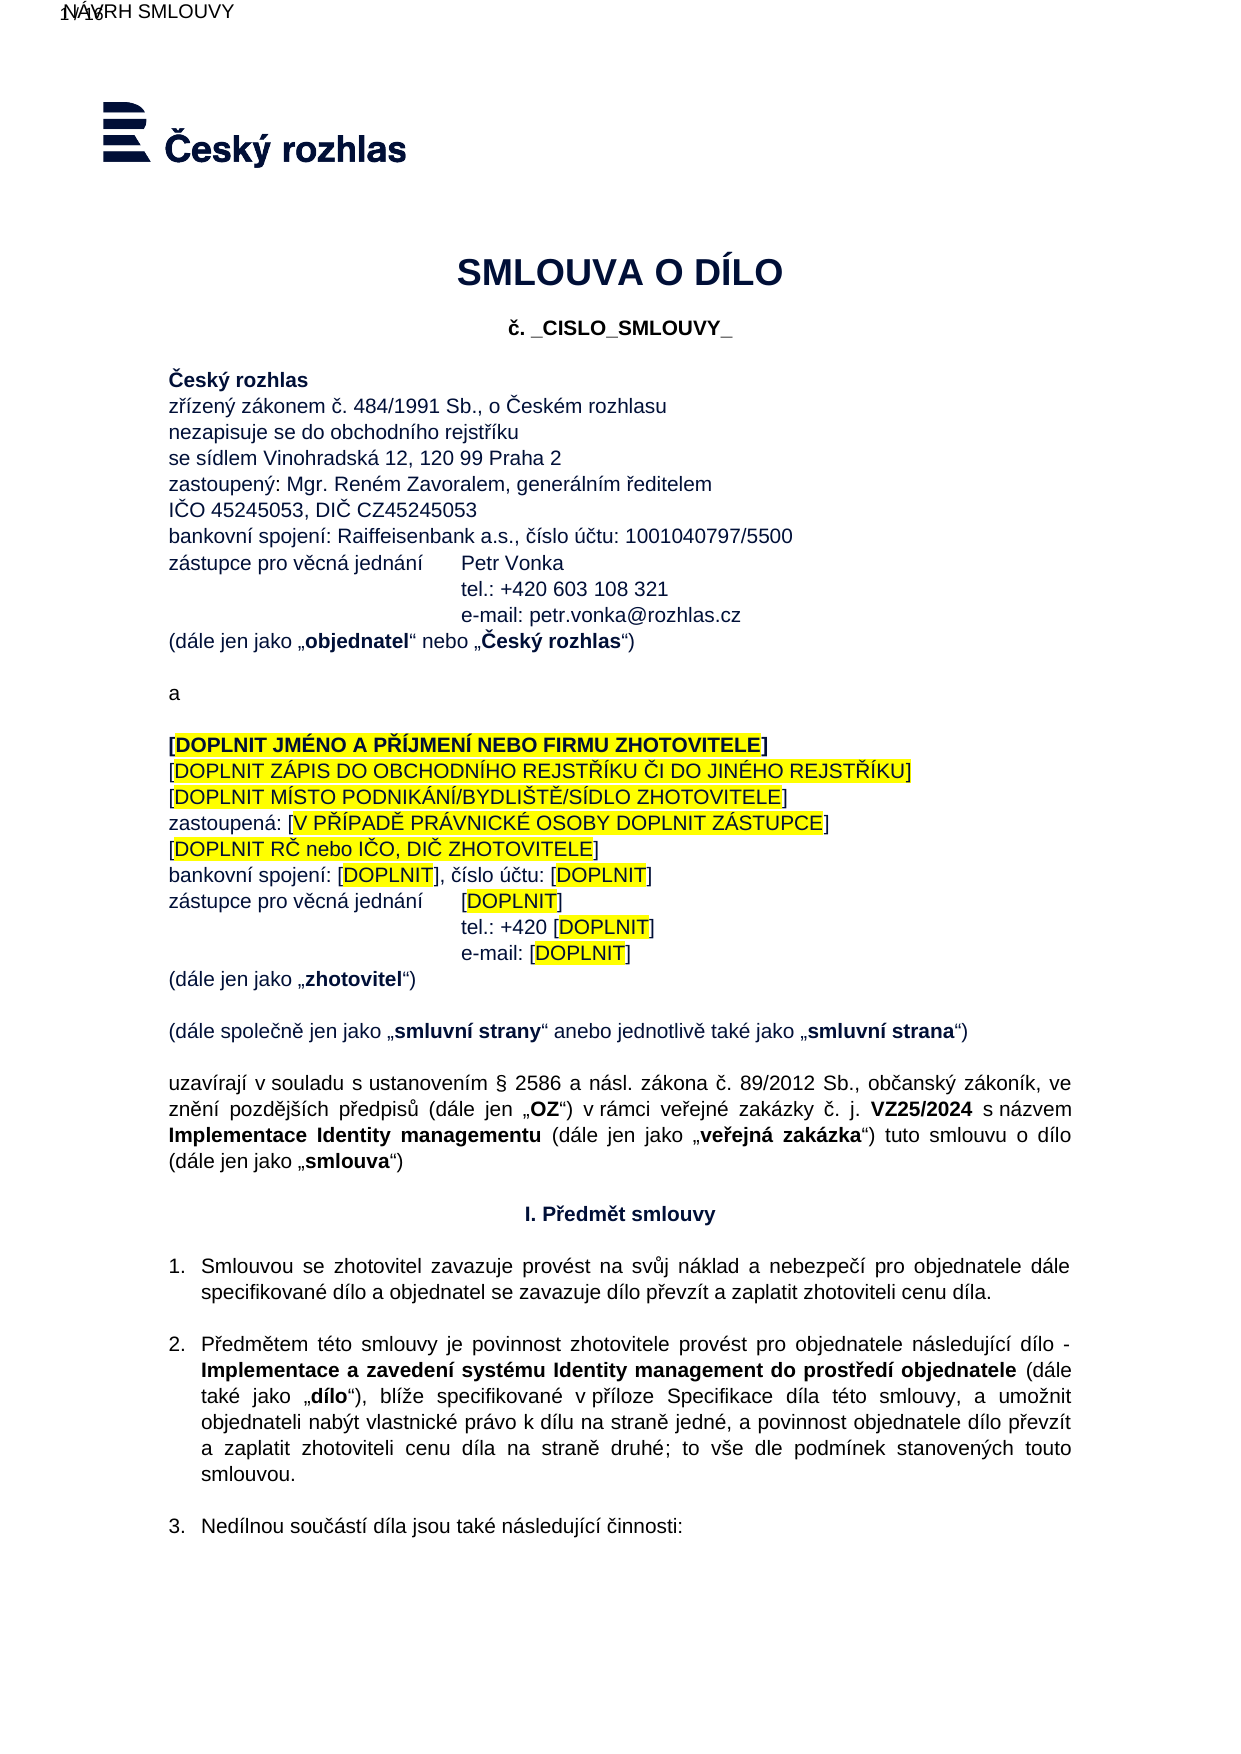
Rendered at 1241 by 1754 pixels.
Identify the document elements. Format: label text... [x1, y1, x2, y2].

text tel.: +420 603 108 321 [168, 575, 1072, 601]
subtitle Předmět smlouvy [168, 1200, 1072, 1226]
text [DOPLNIT JMÉNO A PŘÍJMENÍ NEBO FIRMU ZHOTOVITELE] [168, 731, 1072, 757]
list Nedílnou součástí díla jsou také následující činnosti: [168, 1513, 1072, 1539]
text zástupce pro věcná jednání [DOPLNIT] [168, 888, 1072, 914]
text [DOPLNIT RČ nebo IČO, DIČ ZHOTOVITELE] [168, 836, 1072, 862]
text se sídlem Vinohradská 12, 120 99 Praha 2 [168, 445, 1072, 471]
text (dále jen jako „objednatel“ nebo „Český rozhlas“) [168, 627, 1072, 653]
text Český rozhlas [168, 367, 1072, 393]
text bankovní spojení: [DOPLNIT], číslo účtu: [DOPLNIT] [168, 862, 1072, 888]
list Smlouvou se zhotovitel zavazuje provést na svůj náklad a nebezpečí pro objednatele dále specifikované dílo a objednatel se zavazuje dílo převzít a zaplatit zhotoviteli cenu díla. [168, 1252, 1072, 1304]
text e-mail: petr.vonka@rozhlas.cz [168, 601, 1072, 627]
text [DOPLNIT ZÁPIS DO OBCHODNÍHO REJSTŘÍKU ČI DO JINÉHO REJSTŘÍKU] [168, 757, 1072, 783]
text IČO 45245053, DIČ CZ45245053 [168, 497, 1072, 523]
text zřízený zákonem č. 484/1991 Sb., o Českém rozhlasu [168, 393, 1072, 419]
text tel.: +420 [DOPLNIT] [168, 914, 1072, 940]
text zastoupený: Mgr. Reném Zavoralem, generálním ředitelem [168, 471, 1072, 497]
text zastoupená: [V PŘÍPADĚ PRÁVNICKÉ OSOBY DOPLNIT ZÁSTUPCE] [168, 809, 1072, 836]
text (dále společně jen jako „smluvní strany“ anebo jednotlivě také jako „smluvní strana“) [168, 1018, 1072, 1044]
text e-mail: [DOPLNIT] [168, 940, 1072, 966]
text (dále jen jako „zhotovitel“) [168, 966, 1072, 992]
text bankovní spojení: Raiffeisenbank a.s., číslo účtu: 1001040797/5500 [168, 523, 1072, 549]
picture [103, 102, 406, 168]
text nezapisuje se do obchodního rejstříku [168, 419, 1072, 445]
text a [168, 679, 1072, 705]
text č. _CISLO_SMLOUVY_ [168, 315, 1072, 341]
text uzavírají v souladu s ustanovením § 2586 a násl. zákona č. 89/2012 Sb., občanský zákoník, ve znění pozdějších předpisů (dále jen „OZ“) v rámci veřejné zakázky č. j. VZ25/2024 s názvem Implementace Identity managementu (dále jen jako „veřejná zakázka“) tuto smlouvu o dílo (dále jen jako „smlouva“) [168, 1070, 1072, 1174]
title SMLOUVA O DÍLO [168, 250, 1072, 294]
text zástupce pro věcná jednání Petr Vonka [168, 549, 1072, 575]
text [DOPLNIT MÍSTO PODNIKÁNÍ/BYDLIŠTĚ/SÍDLO ZHOTOVITELE] [168, 783, 1072, 809]
list Předmětem této smlouvy je povinnost zhotovitele provést pro objednatele následující dílo - Implementace a zavedení systému Identity management do prostředí objednatele (dále také jako „dílo“), blíže specifikované v příloze Specifikace díla této smlouvy, a umožnit objednateli nabýt vlastnické právo k dílu na straně jedné, a povinnost objednatele dílo převzít a zaplatit zhotoviteli cenu díla na straně druhé; to vše dle podmínek stanovených touto smlouvou. [168, 1330, 1072, 1487]
